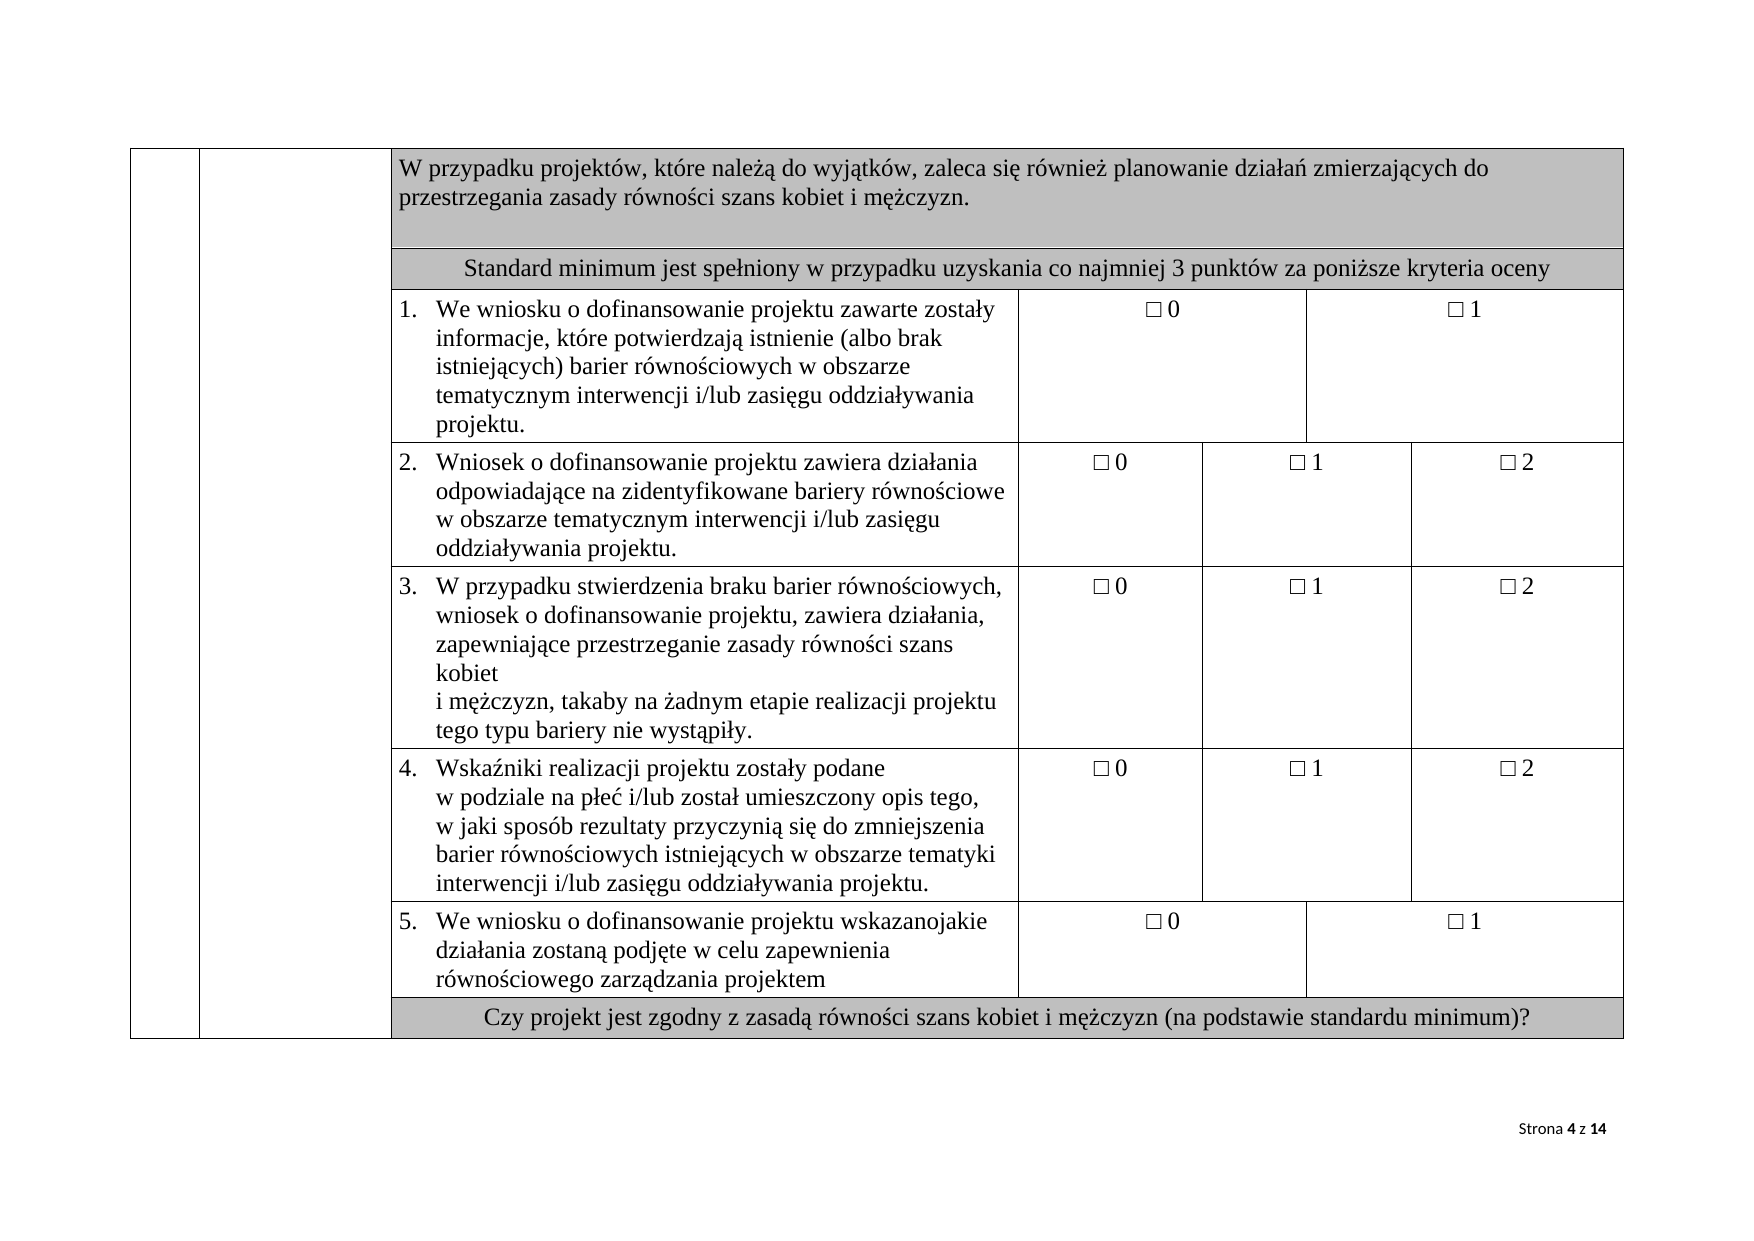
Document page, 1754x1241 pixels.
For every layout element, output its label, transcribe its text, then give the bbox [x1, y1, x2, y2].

table_cell □ 1 [1203, 749, 1411, 901]
table_cell □ 0 [1019, 290, 1306, 442]
table_cell □ 0 [1019, 749, 1202, 901]
table_cell We wniosku o dofinansowanie projektu wskazanojakie działania zostaną podjęte w celu zapewnienia równościowego zarządzania projektem [392, 902, 1018, 997]
table_cell Wniosek o dofinansowanie projektu zawiera działania odpowiadające na zidentyfikowane bariery równościowe w obszarze tematycznym interwencji i/lub zasięgu oddziaływania projektu. [392, 443, 1018, 566]
table_cell W przypadku stwierdzenia braku barier równościowych, wniosek o dofinansowanie projektu, zawiera działania, zapewniające przestrzeganie zasady równości szans kobiet i mężczyzn, takaby na żadnym etapie realizacji projektu tego typu bariery nie wystąpiły. [392, 567, 1018, 748]
table_cell □ 1 [1307, 290, 1623, 442]
table_cell Wskaźniki realizacji projektu zostały podane w podziale na płeć i/lub został umieszczony opis tego, w jaki sposób rezultaty przyczynią się do zmniejszenia barier równościowych istniejących w obszarze tematyki interwencji i/lub zasięgu oddziaływania projektu. [392, 749, 1018, 901]
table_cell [392, 149, 1623, 247]
table_cell □ 1 [1203, 567, 1411, 748]
table_cell Standard minimum jest spełniony w przypadku uzyskania co najmniej 3 punktów za poniższe kryteria oceny [392, 249, 1623, 289]
table_cell We wniosku o dofinansowanie projektu zawarte zostały informacje, które potwierdzają istnienie (albo brak istniejących) barier równościowych w obszarze tematycznym interwencji i/lub zasięgu oddziaływania projektu. [392, 290, 1018, 442]
table_cell Czy projekt jest zgodny z zasadą równości szans kobiet i mężczyzn (na podstawie standardu minimum)? [392, 998, 1623, 1038]
table_cell □ 2 [1412, 567, 1623, 748]
table_cell □ 2 [1412, 749, 1623, 901]
table_cell □ 0 [1019, 902, 1306, 997]
table_cell □ 0 [1019, 443, 1202, 566]
table_cell □ 1 [1203, 443, 1411, 566]
table_cell □ 1 [1307, 902, 1623, 997]
table_cell □ 2 [1412, 443, 1623, 566]
table_cell □ 0 [1019, 567, 1202, 748]
